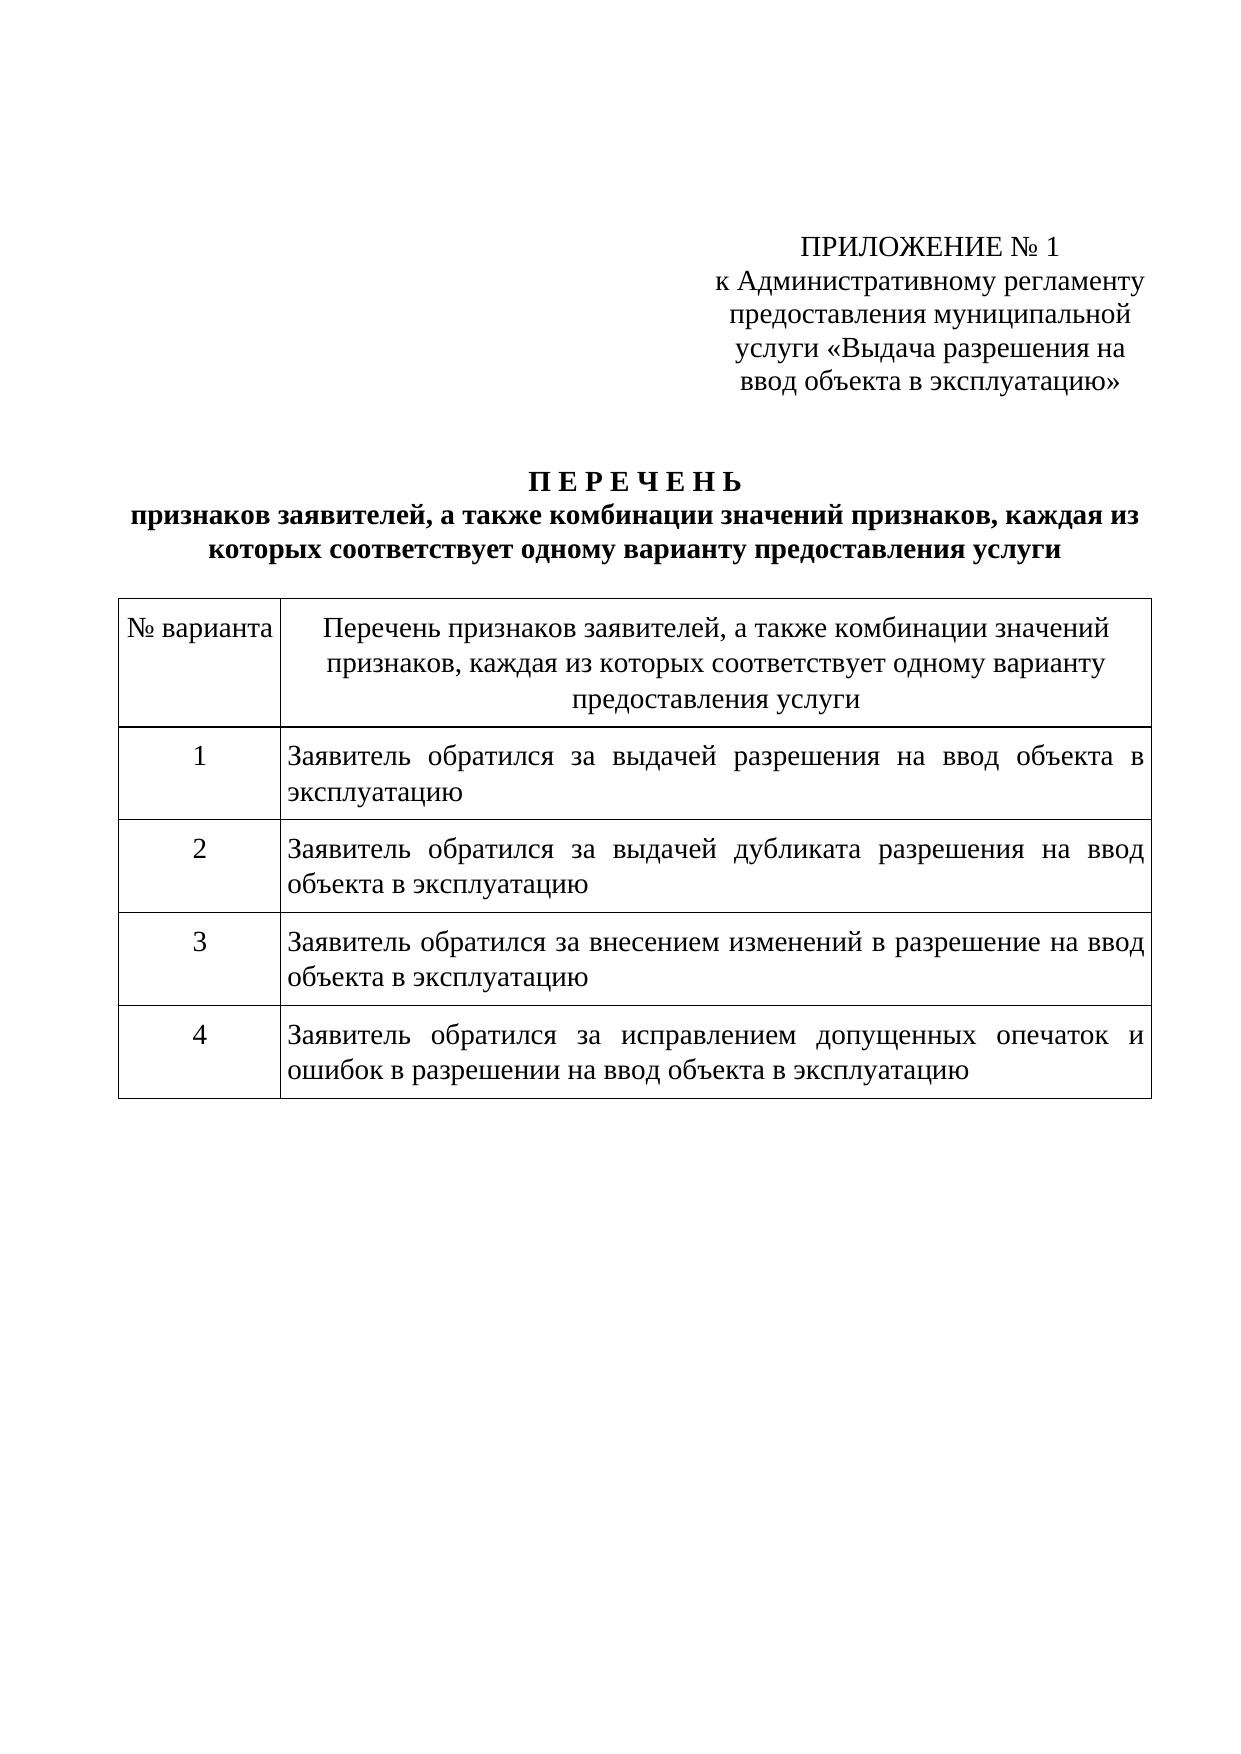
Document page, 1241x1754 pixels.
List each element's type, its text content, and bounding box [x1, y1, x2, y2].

table_cell Заявитель обратился за исправлением допущенных опечаток и ошибок в разрешении на ввод объекта в эксплуатацию [281, 1006, 1151, 1098]
table_cell 4 [119, 1006, 280, 1098]
text признаков заявителей, а также комбинации значений признаков, каждая из которых соответствует одному варианту предоставления услуги [118, 497, 1152, 564]
table_header Перечень признаков заявителей, а также комбинации значений признаков, каждая из которых соответствует одному варианту предоставления услуги [281, 599, 1151, 726]
table_cell Заявитель обратился за внесением изменений в разрешение на ввод объекта в эксплуатацию [281, 913, 1151, 1005]
table_cell 1 [119, 728, 280, 819]
table_header № варианта [119, 599, 280, 726]
text ПРИЛОЖЕНИЕ № 1 к Административному регламенту предоставления муниципальной услуги «Выдача разрешения на ввод объекта в эксплуатацию» [709, 229, 1152, 397]
table_cell Заявитель обратился за выдачей разрешения на ввод объекта в эксплуатацию [281, 728, 1151, 819]
table_cell Заявитель обратился за выдачей дубликата разрешения на ввод объекта в эксплуатацию [281, 820, 1151, 912]
text П Е Р Е Ч Е Н Ь [118, 464, 1152, 497]
table_cell 2 [119, 820, 280, 912]
table_cell 3 [119, 913, 280, 1005]
